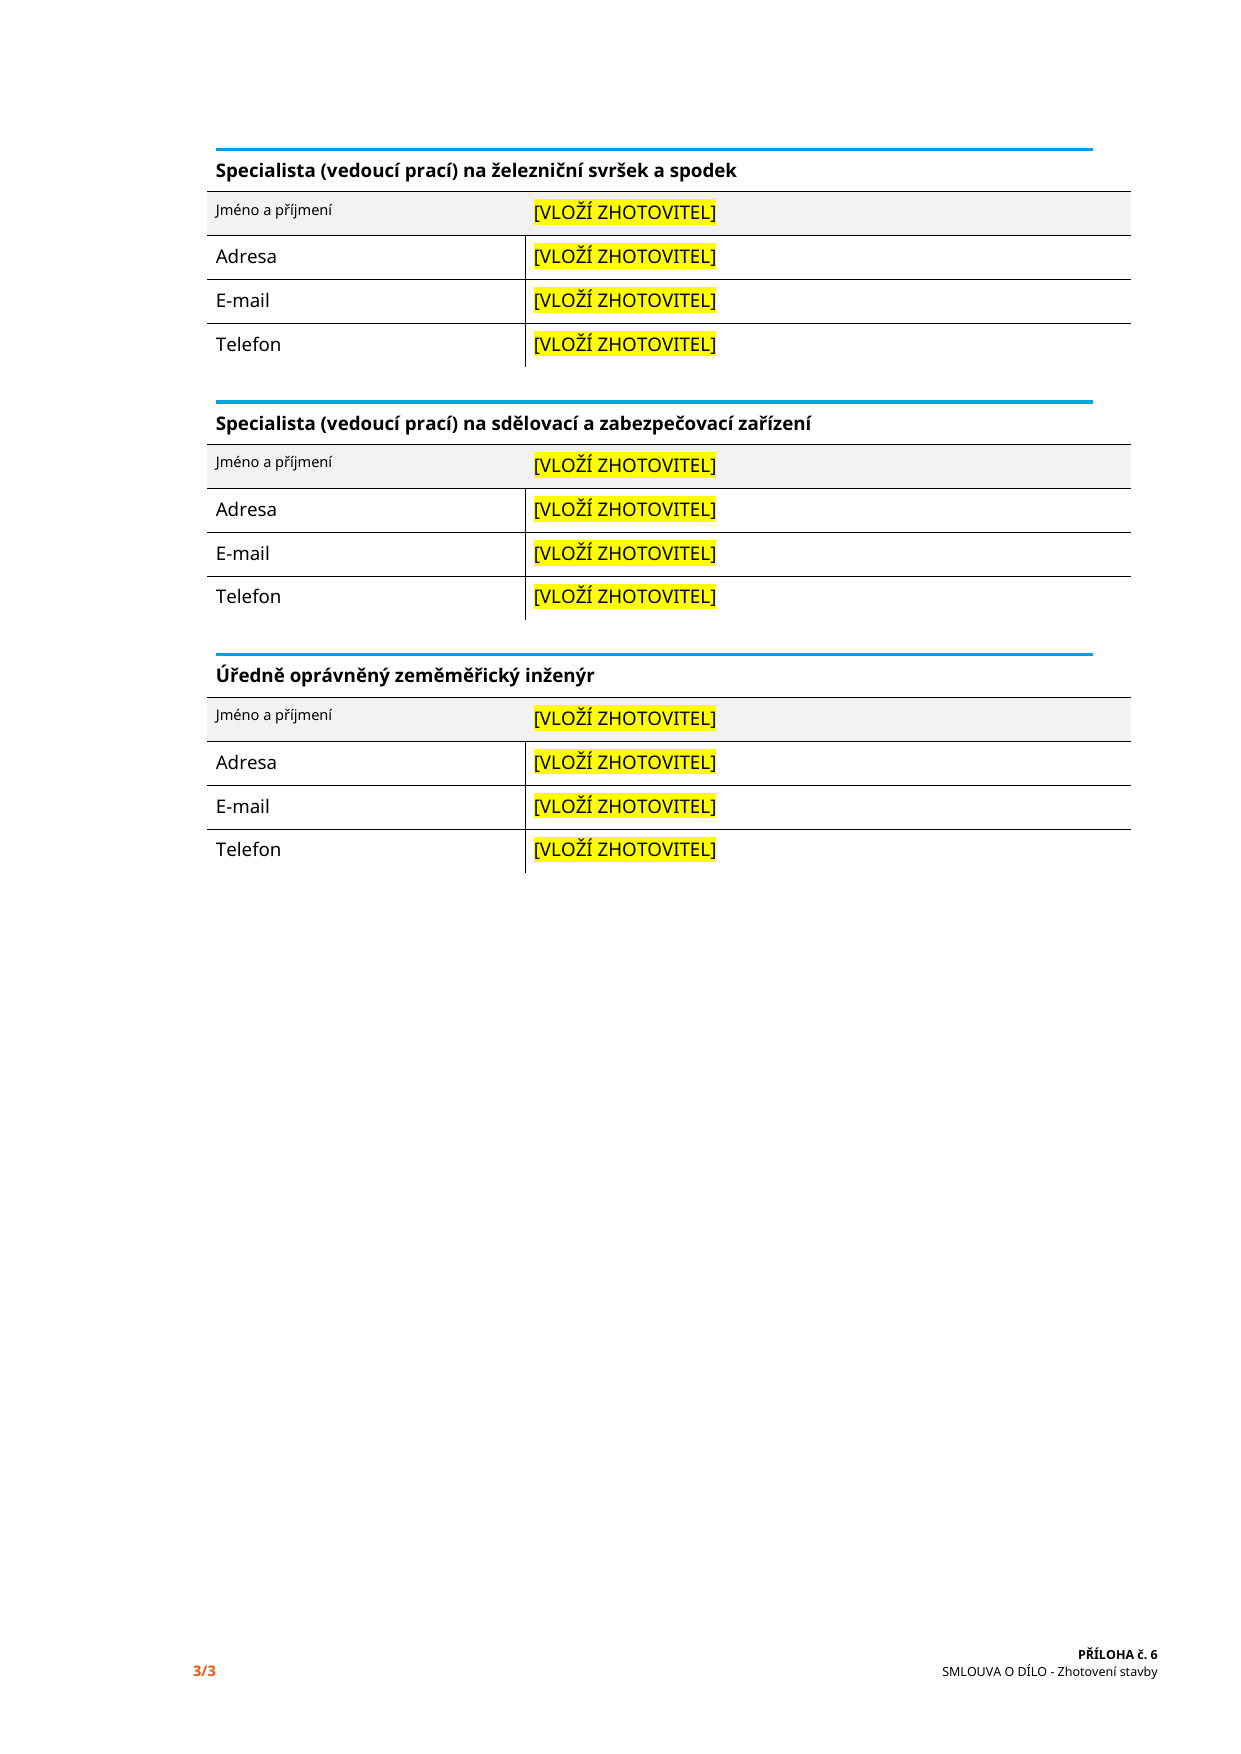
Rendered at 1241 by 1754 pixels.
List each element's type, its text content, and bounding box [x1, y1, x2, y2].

table_cell [VLOŽÍ ZHOTOVITEL] [526, 324, 1131, 367]
table_cell E-mail [207, 786, 525, 828]
table_cell E-mail [207, 280, 525, 323]
table_cell [VLOŽÍ ZHOTOVITEL] [526, 533, 1131, 576]
table_header [VLOŽÍ ZHOTOVITEL] [526, 698, 1131, 741]
table_cell Telefon [207, 324, 525, 367]
table_cell Adresa [207, 489, 525, 532]
text Specialista (vedoucí prací) na železniční svršek a spodek [216, 151, 1093, 182]
table_cell [VLOŽÍ ZHOTOVITEL] [526, 280, 1131, 323]
table_cell [VLOŽÍ ZHOTOVITEL] [526, 786, 1131, 828]
table_header [VLOŽÍ ZHOTOVITEL] [526, 445, 1131, 488]
table_cell Adresa [207, 236, 525, 279]
table_cell [VLOŽÍ ZHOTOVITEL] [526, 489, 1131, 532]
table_cell Adresa [207, 742, 525, 785]
table_header Jméno a příjmení [207, 698, 526, 741]
table_cell Telefon [207, 577, 525, 619]
table_cell Telefon [207, 830, 525, 872]
text Úředně oprávněný zeměměřický inženýr [216, 656, 1093, 688]
table_header Jméno a příjmení [207, 192, 526, 235]
table_cell [VLOŽÍ ZHOTOVITEL] [526, 742, 1131, 785]
table_cell E-mail [207, 533, 525, 576]
table_cell [VLOŽÍ ZHOTOVITEL] [526, 236, 1131, 279]
table_cell [VLOŽÍ ZHOTOVITEL] [526, 830, 1131, 872]
table_header Jméno a příjmení [207, 445, 526, 488]
text Specialista (vedoucí prací) na sdělovací a zabezpečovací zařízení [216, 404, 1093, 435]
table_header [VLOŽÍ ZHOTOVITEL] [526, 192, 1131, 235]
table_cell [VLOŽÍ ZHOTOVITEL] [526, 577, 1131, 619]
